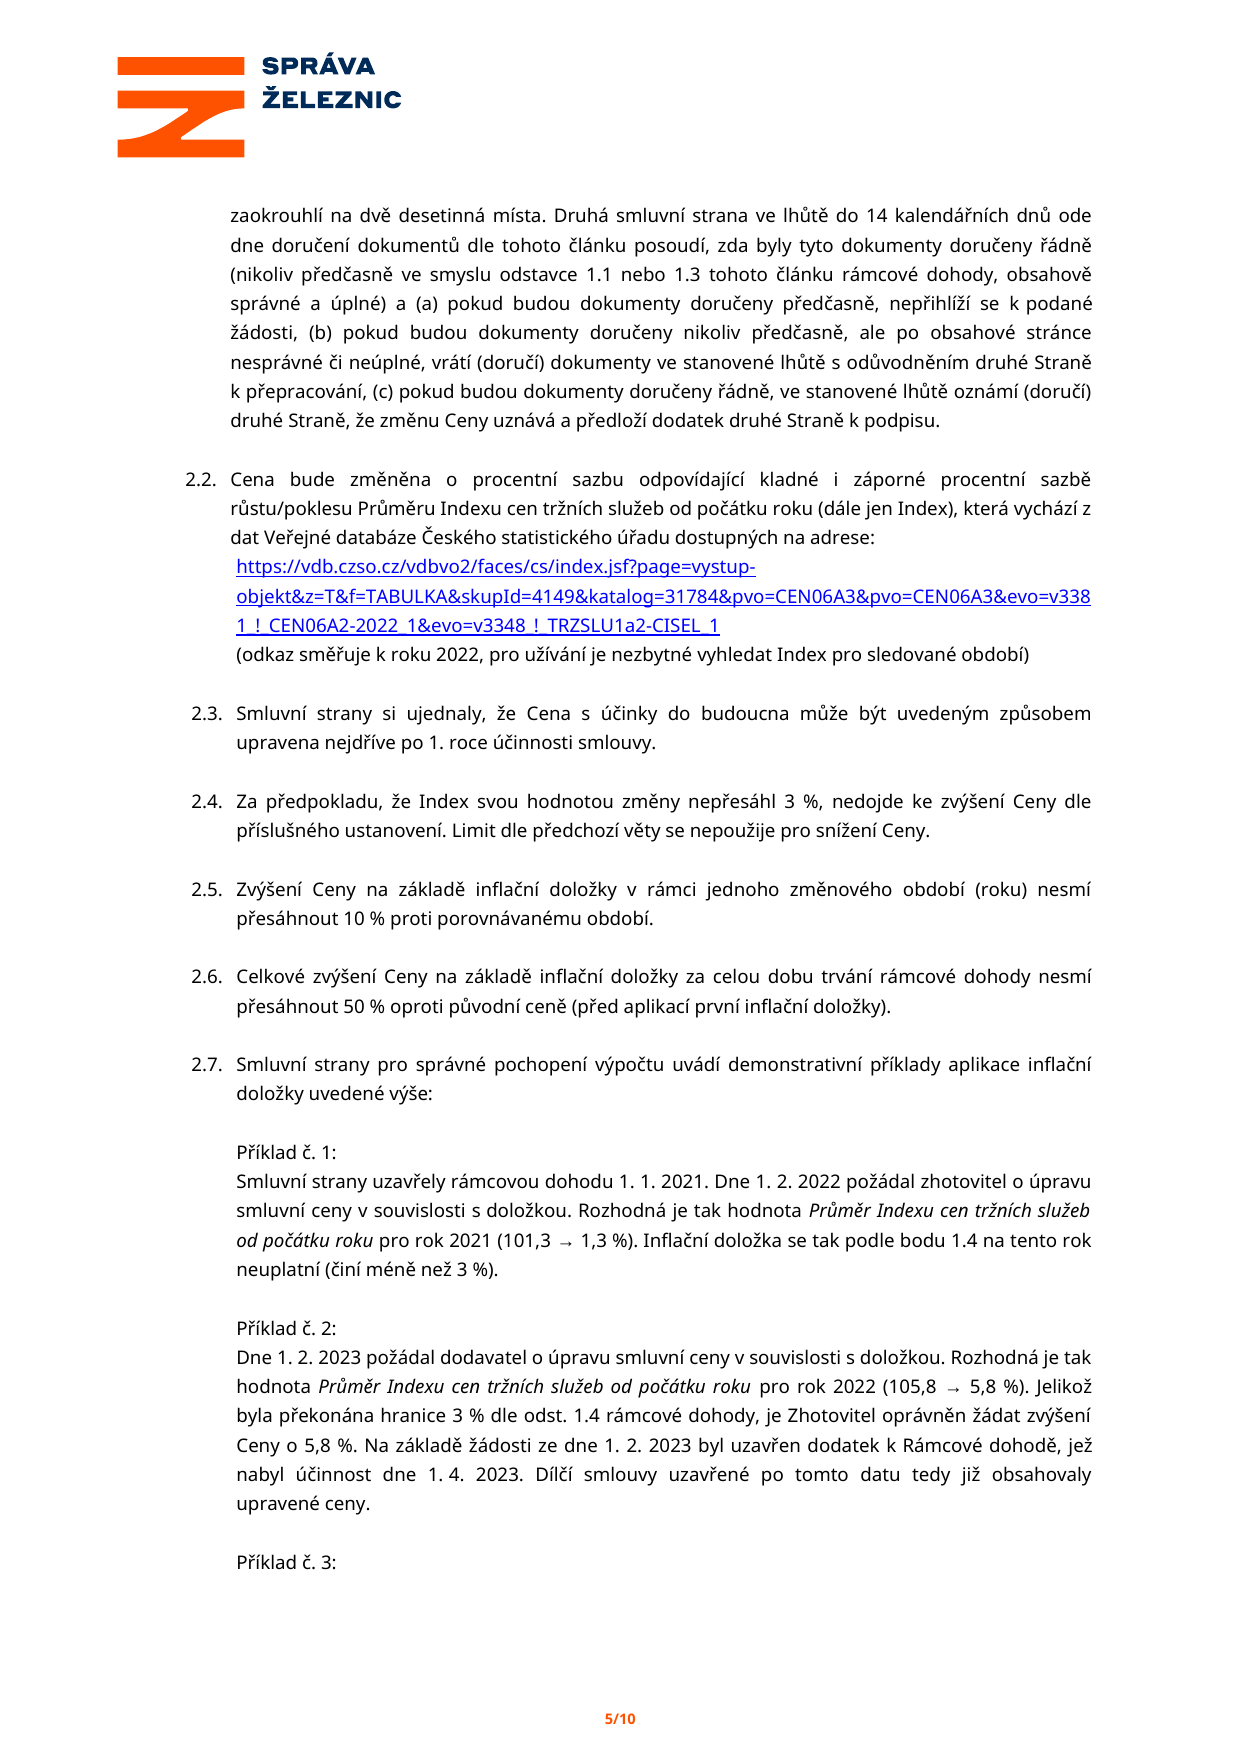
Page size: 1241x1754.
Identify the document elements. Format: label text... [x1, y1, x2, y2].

list Smluvní strany pro správné pochopení výpočtu uvádí demonstrativní příklady aplikace inflační doložky uvedené výše: [191, 1051, 1093, 1106]
list Dne 1. 2. 2023 požádal dodavatel o úpravu smluvní ceny v souvislosti s doložkou. Rozhodná je tak hodnota Průměr Indexu cen tržních služeb od počátku roku pro rok 2022 (105,8 → 5,8 %). Jelikož byla překonána hranice 3 % dle odst. 1.4 rámcové dohody, je Zhotovitel oprávněn žádat zvýšení Ceny o 5,8 %. Na základě žádosti ze dne 1. 2. 2023 byl uzavřen dodatek k Rámcové dohodě, jež nabyl účinnost dne 1. 4. 2023. Dílčí smlouvy uzavřené po tomto datu tedy již obsahovaly upravené ceny. [236, 1344, 1093, 1516]
list Příklad č. 2: [236, 1315, 1093, 1340]
list Za předpokladu, že Index svou hodnotou změny nepřesáhl 3 %, nedojde ke zvýšení Ceny dle příslušného ustanovení. Limit dle předchozí věty se nepoužije pro snížení Ceny. [191, 788, 1093, 843]
list https://vdb.czso.cz/vdbvo2/faces/cs/index.jsf?page=vystup-objekt&z=T&f=TABULKA&skupId=4149&katalog=31784&pvo=CEN06A3&pvo=CEN06A3&evo=v3381_!_CEN06A2-2022_1&evo=v3348_!_TRZSLU1a2-CISEL_1 [236, 554, 1093, 638]
list Příklad č. 3: [236, 1549, 1093, 1574]
list Smluvní strany uzavřely rámcovou dohodu 1. 1. 2021. Dne 1. 2. 2022 požádal zhotovitel o úpravu smluvní ceny v souvislosti s doložkou. Rozhodná je tak hodnota Průměr Indexu cen tržních služeb od počátku roku pro rok 2021 (101,3 → 1,3 %). Inflační doložka se tak podle bodu 1.4 na tento rok neuplatní (činí méně než 3 %). [236, 1168, 1093, 1282]
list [185, 203, 1093, 433]
list Příklad č. 1: [236, 1139, 1093, 1165]
list (odkaz směřuje k roku 2022, pro užívání je nezbytné vyhledat Index pro sledované období) [236, 642, 1093, 667]
list Zvýšení Ceny na základě inflační doložky v rámci jednoho změnového období (roku) nesmí přesáhnout 10 % proti porovnávanému období. [191, 876, 1093, 931]
list Celkové zvýšení Ceny na základě inflační doložky za celou dobu trvání rámcové dohody nesmí přesáhnout 50 % oproti původní ceně (před aplikací první inflační doložky). [191, 964, 1093, 1018]
list Smluvní strany si ujednaly, že Cena s účinky do budoucna může být uvedeným způsobem upravena nejdříve po 1. roce účinnosti smlouvy. [191, 700, 1093, 755]
list Cena bude změněna o procentní sazbu odpovídající kladné i záporné procentní sazbě růstu/poklesu Průměru Indexu cen tržních služeb od počátku roku (dále jen Index), která vychází z dat Veřejné databáze Českého statistického úřadu dostupných na adrese: [185, 466, 1093, 550]
